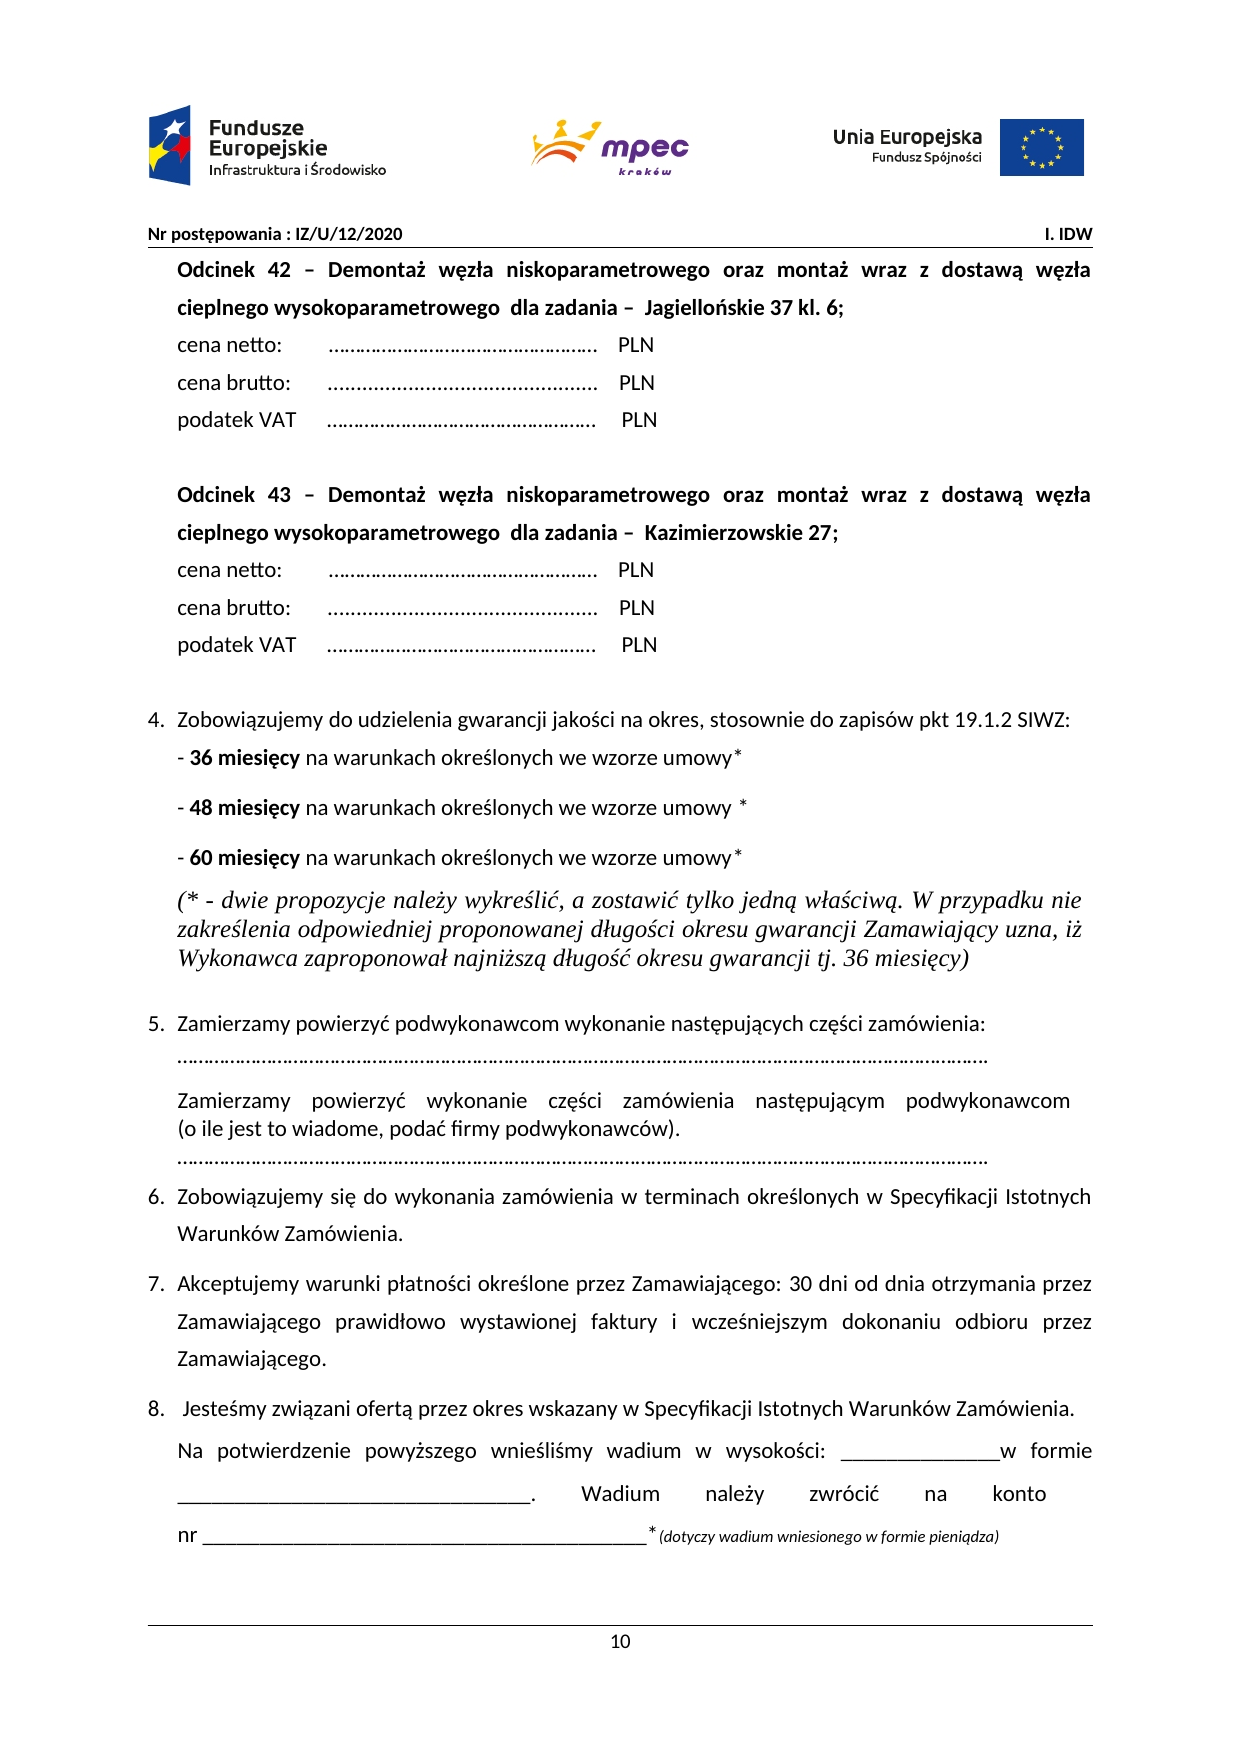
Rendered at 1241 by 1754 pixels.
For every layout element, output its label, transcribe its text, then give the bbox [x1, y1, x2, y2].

text - 60 miesięcy na warunkach określonych we wzorze umowy* [177, 835, 1093, 873]
picture [147, 102, 1085, 187]
list Akceptujemy warunki płatności określone przez Zamawiającego: 30 dni od dnia otrzymania przez Zamawiającego prawidłowo wystawionej faktury i wcześniejszym dokonaniu odbioru przez Zamawiającego. [148, 1262, 1093, 1374]
text cena brutto: ............................................... PLN [177, 585, 1093, 623]
text - 48 miesięcy na warunkach określonych we wzorze umowy * [177, 785, 1093, 823]
list Zamierzamy powierzyć podwykonawcom wykonanie następujących części zamówienia: [148, 1009, 1093, 1037]
list Jesteśmy związani ofertą przez okres wskazany w Specyfikacji Istotnych Warunków Zamówienia. [148, 1387, 1093, 1424]
text - 36 miesięcy na warunkach określonych we wzorze umowy* [177, 735, 1093, 773]
text ………………………………………………………………………………………………………………………………………. [177, 1142, 1093, 1170]
list Zobowiązujemy do udzielenia gwarancji jakości na okres, stosownie do zapisów pkt 19.1.2 SIWZ: [148, 698, 1093, 735]
text podatek VAT …………………………………………… PLN [177, 398, 1093, 435]
text Na potwierdzenie powyższego wnieśliśmy wadium w wysokości: ______________w formie _______________________________. Wadium należy zwrócić na konto nr _______________________________________*(dotyczy wadium wniesionego w formie pieniądza) [177, 1437, 1093, 1549]
text cena netto: …………………………………………… PLN [177, 548, 1093, 585]
text cena netto: …………………………………………… PLN [177, 323, 1093, 360]
text Zamierzamy powierzyć wykonanie części zamówienia następującym podwykonawcom (o ile jest to wiadome, podać firmy podwykonawców). [177, 1086, 1093, 1142]
list Zobowiązujemy się do wykonania zamówienia w terminach określonych w Specyfikacji Istotnych Warunków Zamówienia. [148, 1174, 1093, 1249]
text (* - dwie propozycje należy wykreślić, a zostawić tylko jedną właściwą. W przypadku nie zakreślenia odpowiedniej proponowanej długości okresu gwarancji Zamawiający uzna, iż Wykonawca zaproponował najniższą długość okresu gwarancji tj. 36 miesięcy) [177, 885, 1085, 972]
text Odcinek 43 – Demontaż węzła niskoparametrowego oraz montaż wraz z dostawą węzła cieplnego wysokoparametrowego dla zadania – Kazimierzowskie 27; [177, 473, 1093, 548]
text cena brutto: ............................................... PLN [177, 360, 1093, 398]
text Odcinek 42 – Demontaż węzła niskoparametrowego oraz montaż wraz z dostawą węzła cieplnego wysokoparametrowego dla zadania – Jagiellońskie 37 kl. 6; [177, 248, 1093, 323]
text podatek VAT …………………………………………… PLN [177, 623, 1093, 660]
list ………………………………………………………………………………………………………………………………………. [177, 1041, 1093, 1069]
